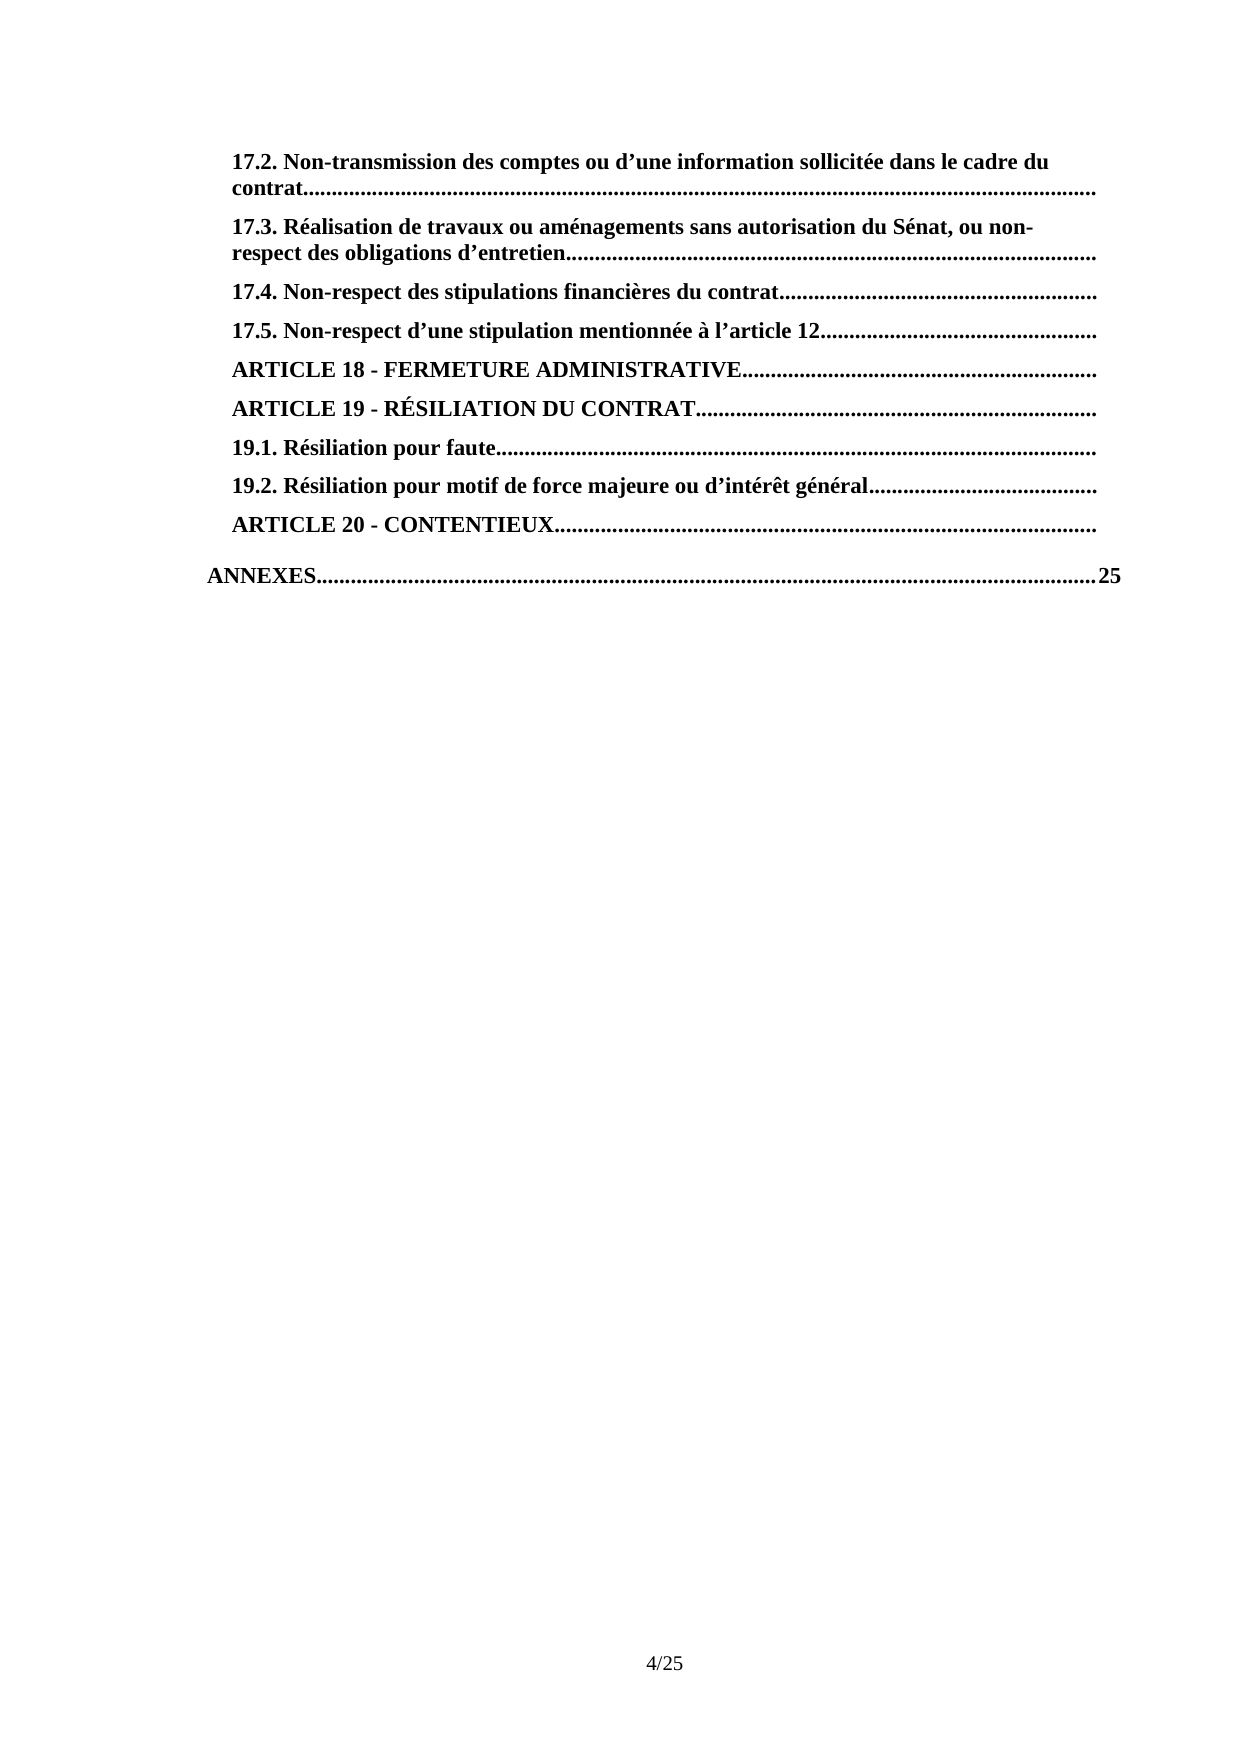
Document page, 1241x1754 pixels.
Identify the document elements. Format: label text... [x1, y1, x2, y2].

text 17.2. Non-transmission des comptes ou d’une information sollicitée dans le cadre du contrat 23 [232, 148, 1075, 200]
text ARTICLE 19 - RÉSILIATION DU CONTRAT 24 [232, 395, 1075, 421]
text ANNEXES 25 [207, 563, 1122, 589]
text 19.2. Résiliation pour motif de force majeure ou d’intérêt général 24 [232, 472, 1075, 499]
text 17.4. Non-respect des stipulations financières du contrat 23 [232, 278, 1075, 304]
text ARTICLE 18 - FERMETURE ADMINISTRATIVE 23 [232, 356, 1075, 382]
text ARTICLE 20 - CONTENTIEUX 24 [232, 511, 1075, 538]
text 17.3. Réalisation de travaux ou aménagements sans autorisation du Sénat, ou non-respect des obligations d’entretien 23 [232, 213, 1075, 266]
text 17.5. Non-respect d’une stipulation mentionnée à l’article 12 23 [232, 317, 1075, 343]
text 19.1. Résiliation pour faute 24 [232, 433, 1075, 460]
